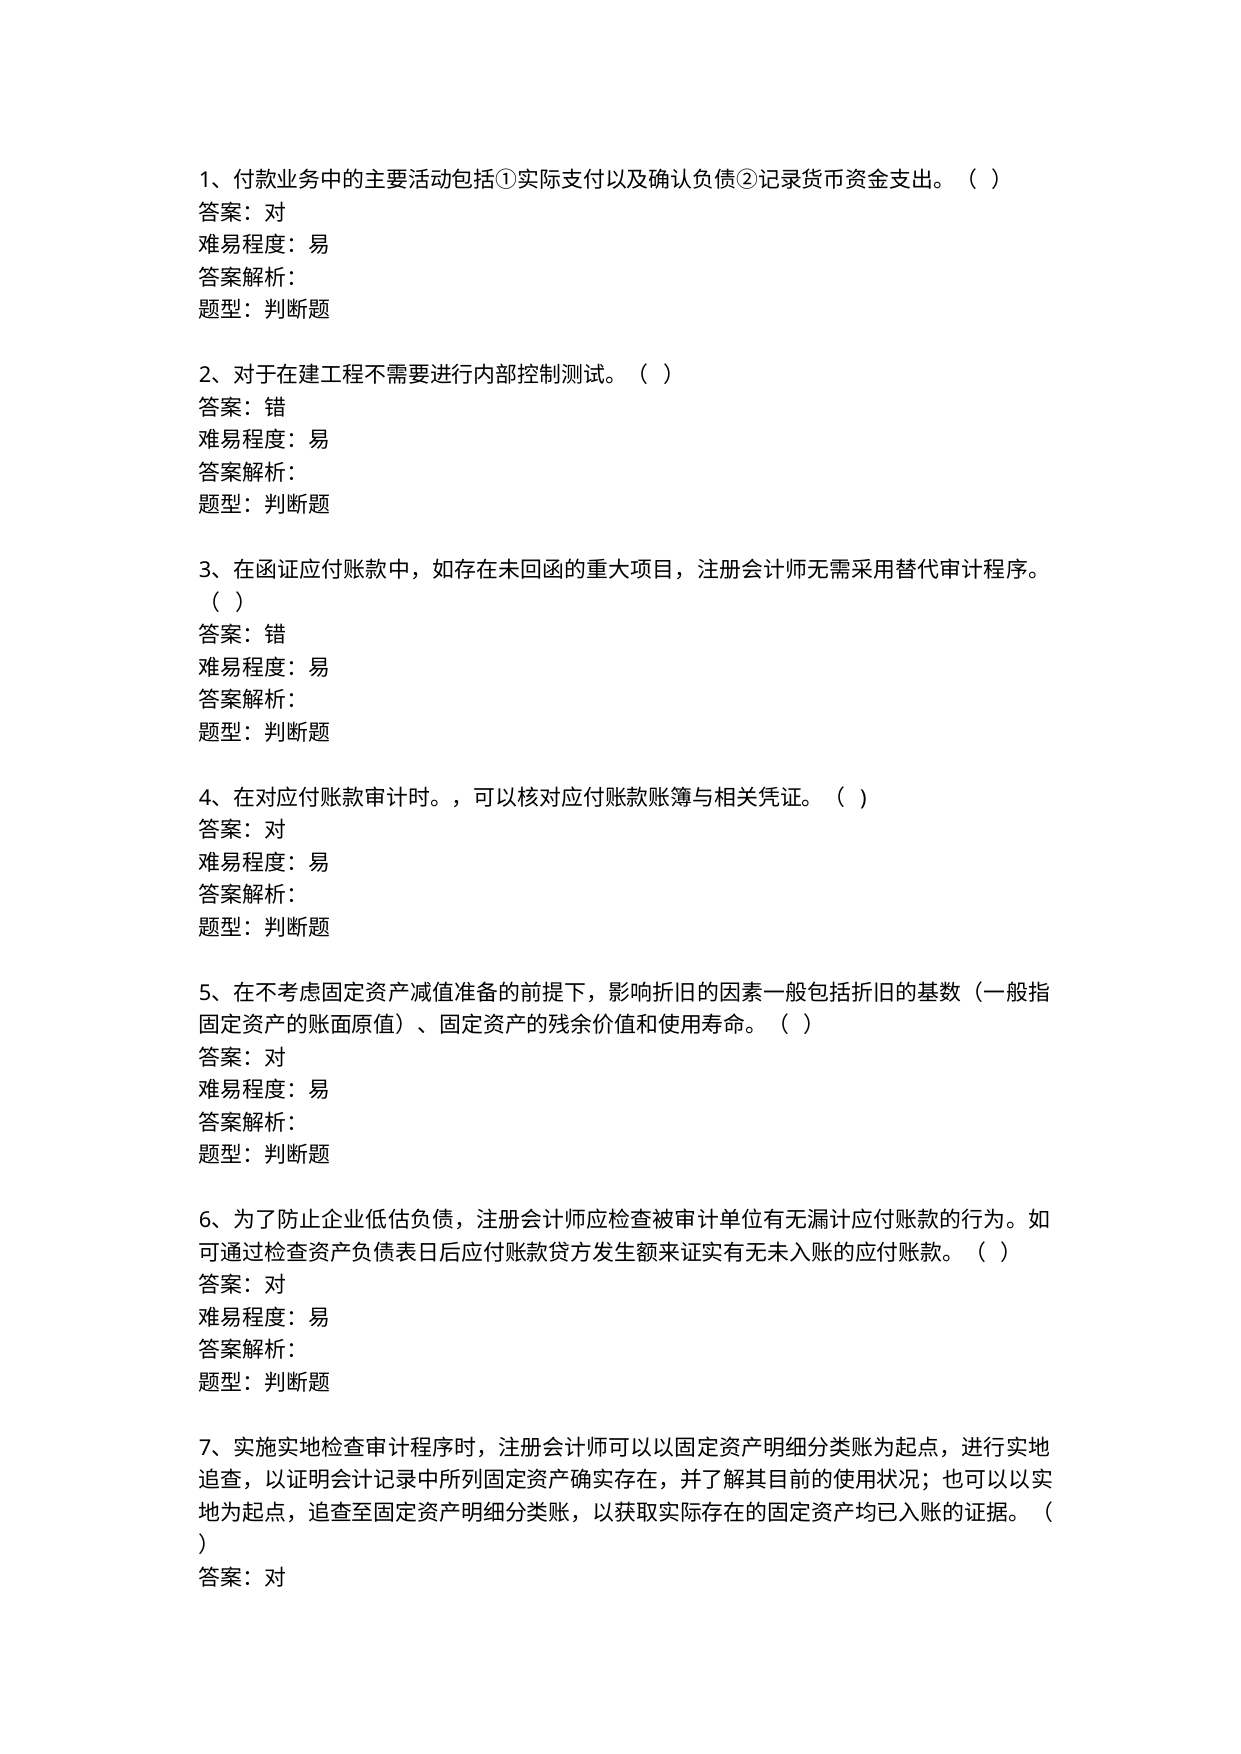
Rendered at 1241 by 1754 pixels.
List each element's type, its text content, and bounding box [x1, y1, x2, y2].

text 难易程度：易 [198, 649, 1053, 682]
text 难易程度：易 [198, 1072, 1053, 1104]
text 答案解析： [198, 259, 1053, 292]
text 答案解析： [198, 682, 1053, 714]
text 题型：判断题 [198, 1137, 1053, 1169]
text 题型：判断题 [198, 487, 1053, 519]
text 难易程度：易 [198, 1299, 1053, 1332]
text 答案：错 [198, 389, 1053, 422]
text 3、在函证应付账款中，如存在未回函的重大项目，注册会计师无需采用替代审计程序。（ ） [198, 552, 1053, 617]
text 答案解析： [198, 454, 1053, 487]
text 答案：对 [198, 1267, 1053, 1299]
text 2、对于在建工程不需要进行内部控制测试。（ ） [198, 357, 1053, 389]
text 题型：判断题 [198, 1364, 1053, 1397]
text 答案解析： [198, 1104, 1053, 1137]
text 答案解析： [198, 877, 1053, 909]
text 难易程度：易 [198, 227, 1053, 259]
text 答案：对 [198, 194, 1053, 227]
text 5、在不考虑固定资产减值准备的前提下，影响折旧的因素一般包括折旧的基数（一般指固定资产的账面原值）、固定资产的残余价值和使用寿命。（ ） [198, 974, 1053, 1039]
text 答案：对 [198, 812, 1053, 844]
text 4、在对应付账款审计时。，可以核对应付账款账簿与相关凭证。（ ) [198, 779, 1053, 812]
list 7、实施实地检查审计程序时，注册会计师可以以固定资产明细分类账为起点，进行实地追查，以证明会计记录中所列固定资产确实存在，并了解其目前的使用状况；也可以以实地为起点，追查至固定资产明细分类账，以获取实际存在的固定资产均已入账的证据。（ ） [198, 1429, 1053, 1559]
text 答案解析： [198, 1332, 1053, 1364]
text 1、付款业务中的主要活动包括①实际支付以及确认负债②记录货币资金支出。（ ） [198, 162, 1053, 194]
text 题型：判断题 [198, 292, 1053, 324]
text 答案：对 [198, 1559, 1053, 1592]
text 题型：判断题 [198, 909, 1053, 942]
text 难易程度：易 [198, 422, 1053, 454]
text 6、为了防止企业低估负债，注册会计师应检查被审计单位有无漏计应付账款的行为。如可通过检查资产负债表日后应付账款贷方发生额来证实有无未入账的应付账款。（ ） [198, 1202, 1053, 1267]
text 答案：错 [198, 617, 1053, 649]
text 难易程度：易 [198, 844, 1053, 877]
text 答案：对 [198, 1039, 1053, 1072]
text 题型：判断题 [198, 714, 1053, 747]
